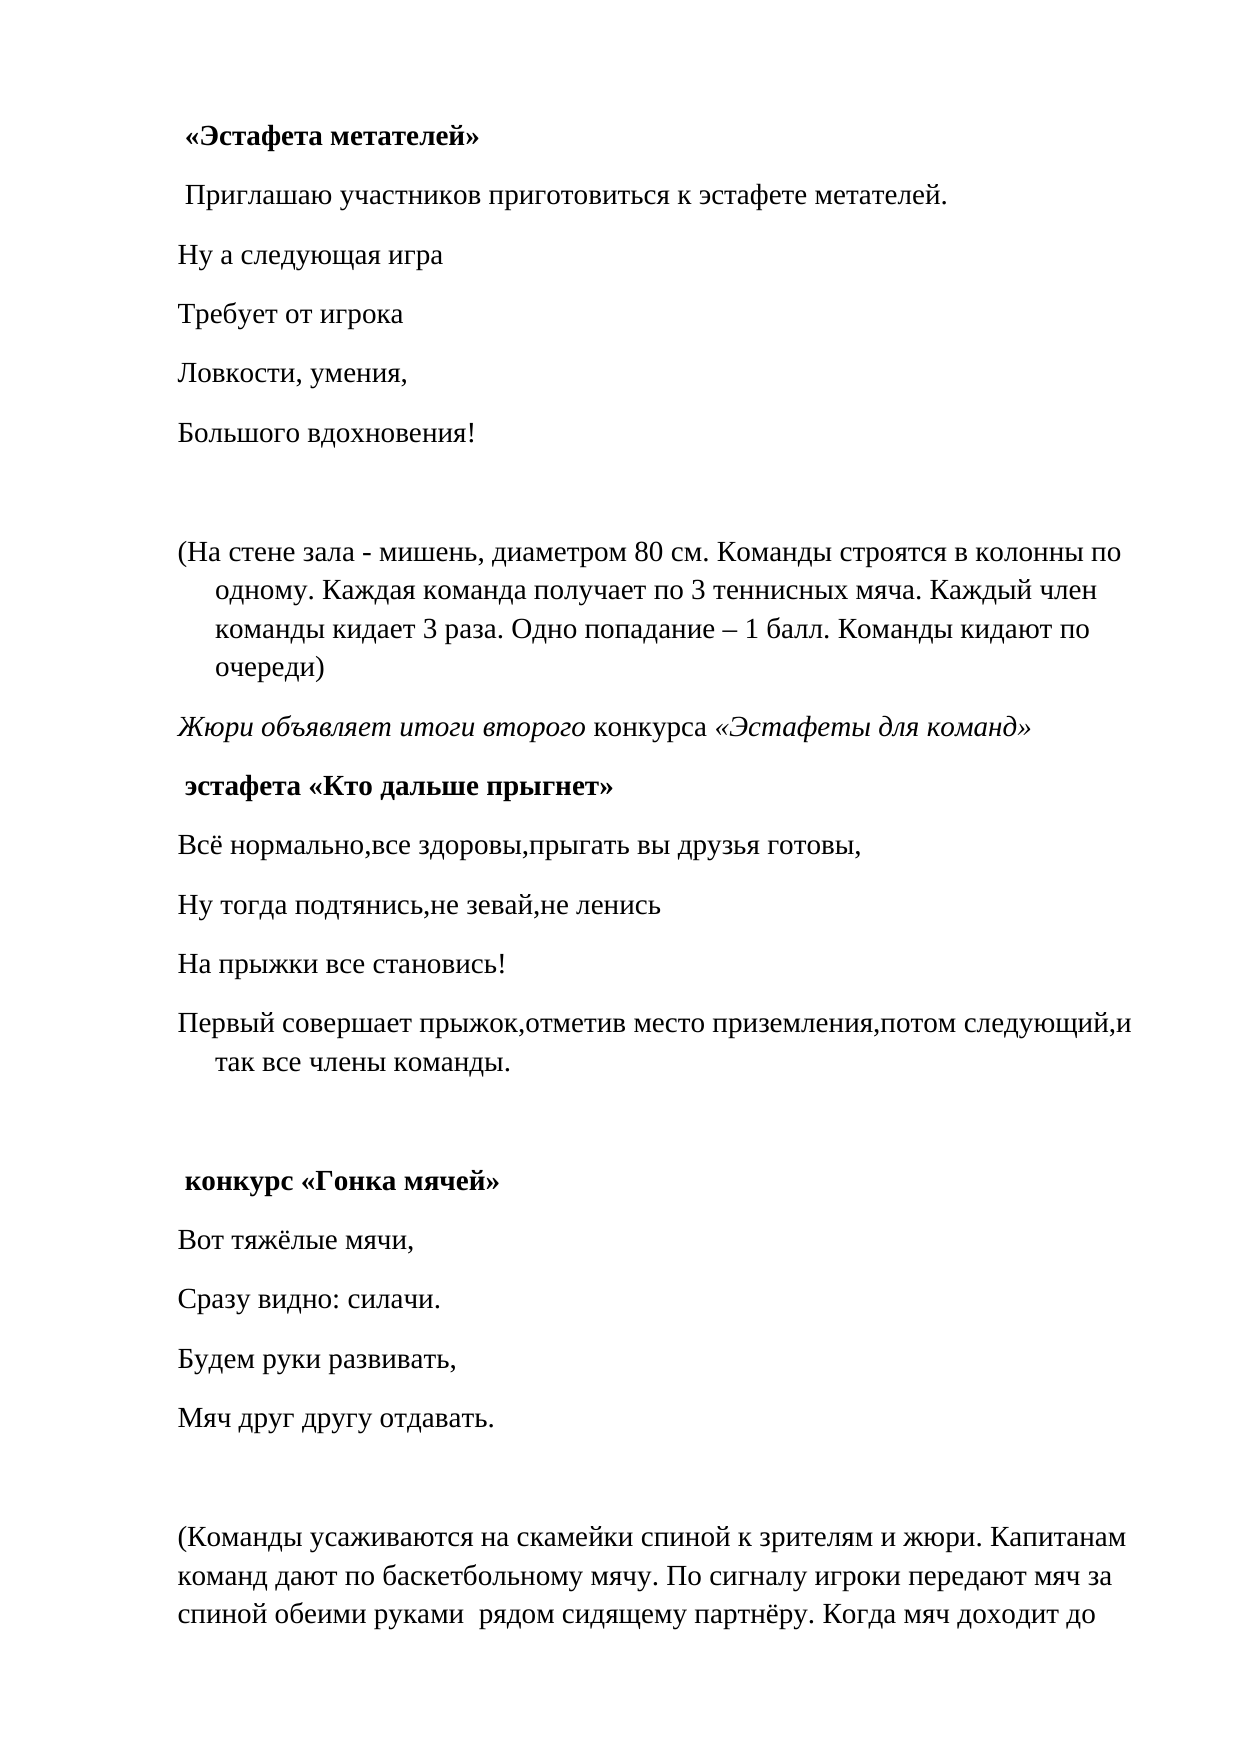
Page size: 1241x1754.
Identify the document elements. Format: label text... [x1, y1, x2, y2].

text Жюри объявляет итоги второго конкурса «Эстафеты для команд» [177, 709, 1152, 742]
text Приглашаю участников приготовиться к эстафете метателей. [177, 177, 1152, 211]
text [177, 1519, 1152, 1630]
text эстафета «Кто дальше прыгнет» [177, 768, 1152, 802]
text Вот тяжёлые мячи, [177, 1222, 1152, 1256]
text (На стене зала - мишень, диаметром . Команды строятся в колонны по одному. Каждая команда получает по 3 теннисных мяча. Каждый член команды кидает 3 раза. Одно попадание – 1 балл. Команды кидают по очереди) [177, 534, 1152, 683]
text Требует от игрока [177, 296, 1152, 330]
text конкурс «Гонка мячей» [177, 1163, 1152, 1196]
text На прыжки все становись! [177, 946, 1152, 980]
text Ну тогда подтянись,не зевай,не ленись [177, 887, 1152, 920]
text Сразу видно: силачи. [177, 1282, 1152, 1315]
text Мяч друг другу отдавать. [177, 1400, 1152, 1434]
text Будем руки развивать, [177, 1341, 1152, 1374]
text Первый совершает прыжок,отметив место приземления,потом следующий,и так все члены команды. [177, 1006, 1152, 1078]
text «Эстафета метателей» [177, 118, 1152, 152]
text Большого вдохновения! [177, 415, 1152, 448]
text Всё нормально,все здоровы,прыгать вы друзья готовы, [177, 827, 1152, 861]
text Ловкости, умения, [177, 356, 1152, 389]
text Ну а следующая игра [177, 237, 1152, 270]
